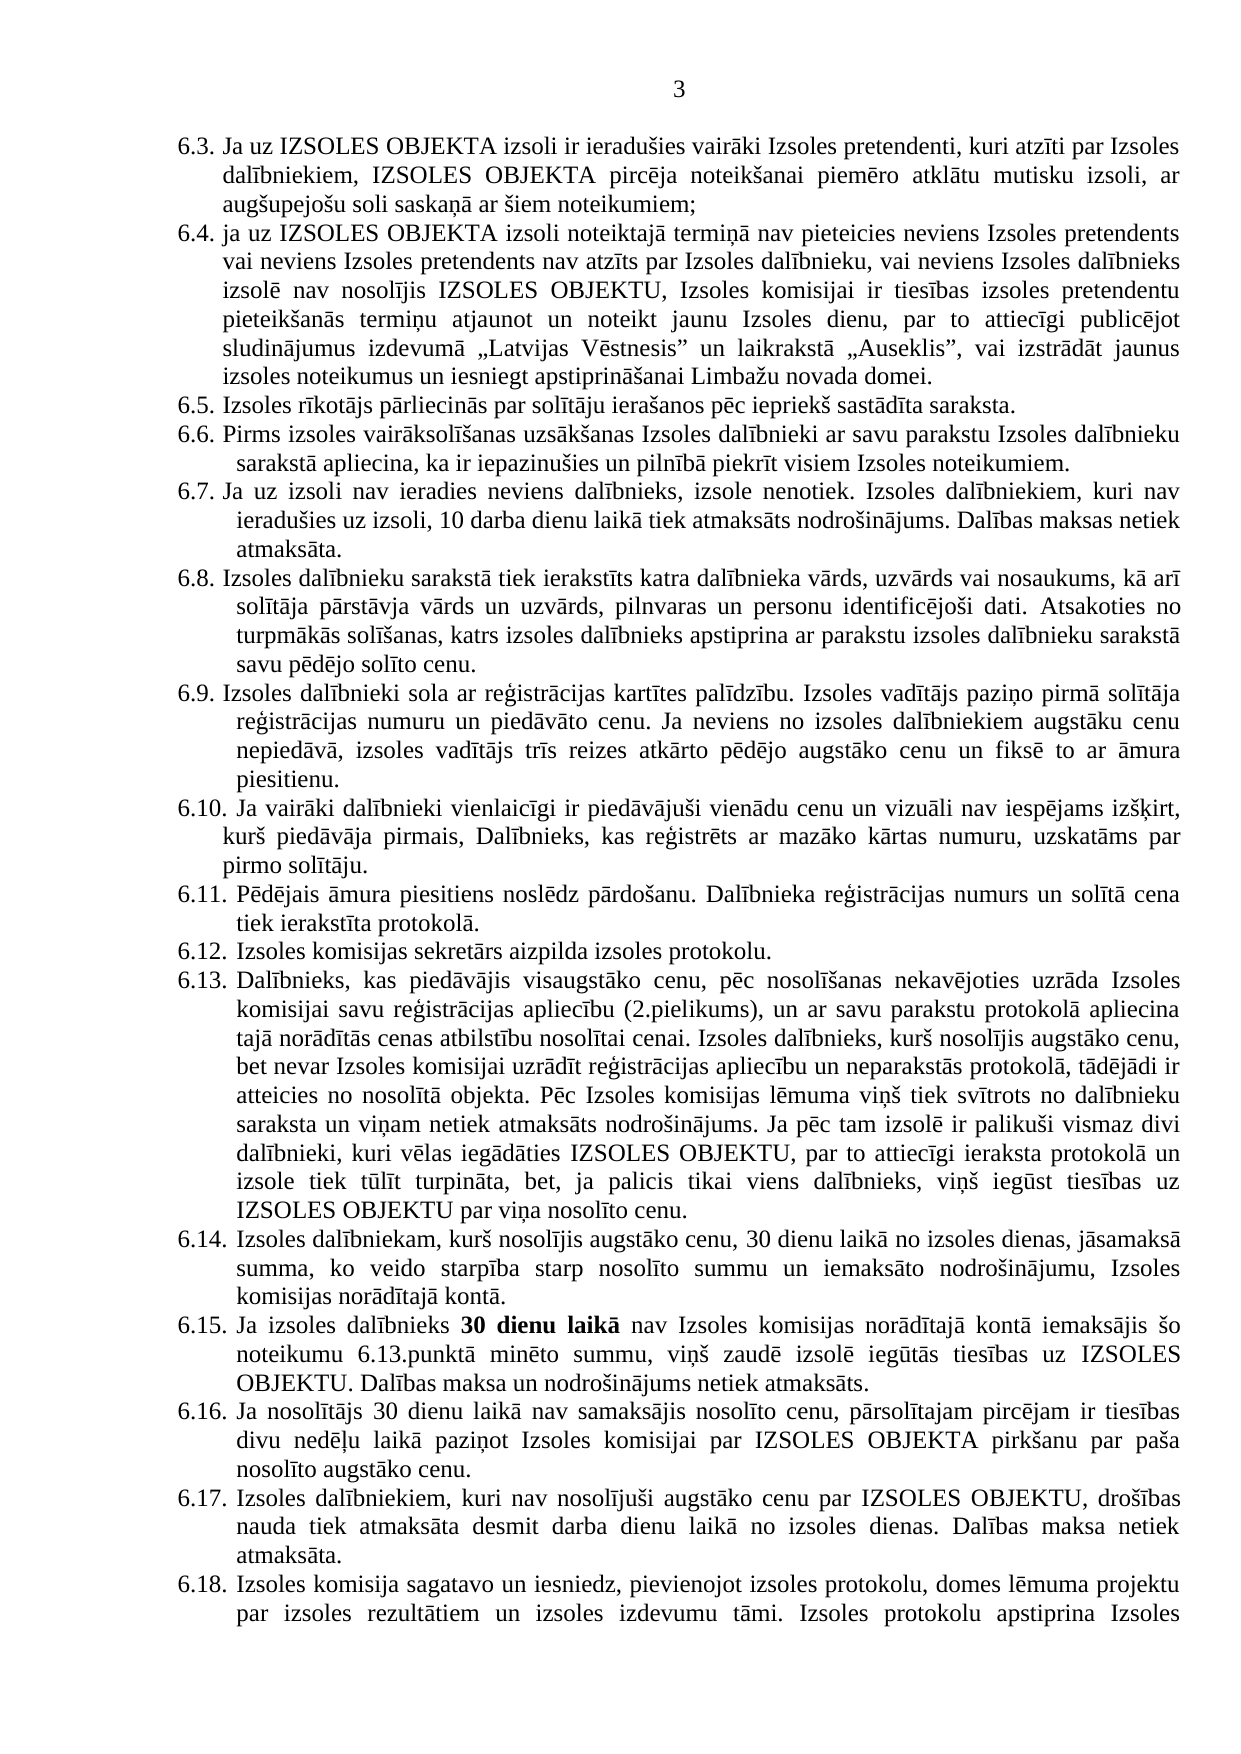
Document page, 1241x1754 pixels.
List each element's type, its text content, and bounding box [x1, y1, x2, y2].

list Ja izsoles dalībnieks 30 dienu laikā nav Izsoles komisijas norādītajā kontā iemaksājis šo noteikumu 6.13.punktā minēto summu, viņš zaudē izsolē iegūtās tiesības uz IZSOLES objektu. Dalības maksa un nodrošinājums netiek atmaksāts. [177, 1310, 1181, 1396]
list Pēdējais āmura piesitiens noslēdz pārdošanu. Dalībnieka reģistrācijas numurs un solītā cena tiek ierakstīta protokolā. [177, 879, 1181, 936]
list Ja vairāki dalībnieki vienlaicīgi ir piedāvājuši vienādu cenu un vizuāli nav iespējams izšķirt, kurš piedāvāja pirmais, Dalībnieks, kas reģistrēts ar mazāko kārtas numuru, uzskatāms par pirmo solītāju. [177, 793, 1181, 879]
list Pirms izsoles vairāksolīšanas uzsākšanas Izsoles dalībnieki ar savu parakstu Izsoles dalībnieku sarakstā apliecina, ka ir iepazinušies un pilnībā piekrīt visiem Izsoles noteikumiem. [177, 419, 1181, 476]
list Dalībnieks, kas piedāvājis visaugstāko cenu, pēc nosolīšanas nekavējoties uzrāda Izsoles komisijai savu reģistrācijas apliecību (2.pielikums), un ar savu parakstu protokolā apliecina tajā norādītās cenas atbilstību nosolītai cenai. Izsoles dalībnieks, kurš nosolījis augstāko cenu, bet nevar Izsoles komisijai uzrādīt reģistrācijas apliecību un neparakstās protokolā, tādējādi ir atteicies no nosolītā objekta. Pēc Izsoles komisijas lēmuma viņš tiek svītrots no dalībnieku saraksta un viņam netiek atmaksāts nodrošinājums. Ja pēc tam izsolē ir palikuši vismaz divi dalībnieki, kuri vēlas iegādāties izsoles objektu, par to attiecīgi ieraksta protokolā un izsole tiek tūlīt turpināta, bet, ja palicis tikai viens dalībnieks, viņš iegūst tiesības uz izsoles objektu par viņa nosolīto cenu. [177, 965, 1181, 1224]
list Izsoles komisijas sekretārs aizpilda izsoles protokolu. [177, 936, 1181, 965]
list Ja uz IZSOLES OBJEKTA izsoli ir ieradušies vairāki Izsoles pretendenti, kuri atzīti par Izsoles dalībniekiem, IZSOLES OBJEKTA pircēja noteikšanai piemēro atklātu mutisku izsoli, ar augšupejošu soli saskaņā ar šiem noteikumiem; [177, 131, 1181, 218]
list Izsoles dalībnieku sarakstā tiek ierakstīts katra dalībnieka vārds, uzvārds vai nosaukums, kā arī solītāja pārstāvja vārds un uzvārds, pilnvaras un personu identificējoši dati. Atsakoties no turpmākās solīšanas, katrs izsoles dalībnieks apstiprina ar parakstu izsoles dalībnieku sarakstā savu pēdējo solīto cenu. [177, 563, 1181, 678]
list Ja uz izsoli nav ieradies neviens dalībnieks, izsole nenotiek. Izsoles dalībniekiem, kuri nav ieradušies uz izsoli, 10 darba dienu laikā tiek atmaksāts nodrošinājums. Dalības maksas netiek atmaksāta. [177, 476, 1181, 563]
list Izsoles dalībnieki sola ar reģistrācijas kartītes palīdzību. Izsoles vadītājs paziņo pirmā solītāja reģistrācijas numuru un piedāvāto cenu. Ja neviens no izsoles dalībniekiem augstāku cenu nepiedāvā, izsoles vadītājs trīs reizes atkārto pēdējo augstāko cenu un fiksē to ar āmura piesitienu. [177, 678, 1181, 793]
list Izsoles rīkotājs pārliecinās par solītāju ierašanos pēc iepriekš sastādīta saraksta. [177, 390, 1181, 419]
list Izsoles dalībniekiem, kuri nav nosolījuši augstāko cenu par izsoles objektu, drošības nauda tiek atmaksāta desmit darba dienu laikā no izsoles dienas. Dalības maksa netiek atmaksāta. [177, 1483, 1181, 1569]
list Ja nosolītājs 30 dienu laikā nav samaksājis nosolīto cenu, pārsolītajam pircējam ir tiesības divu nedēļu laikā paziņot Izsoles komisijai par IZSOLES OBJEKTA pirkšanu par paša nosolīto augstāko cenu. [177, 1396, 1181, 1483]
list ja uz IZSOLES OBJEKTA izsoli noteiktajā termiņā nav pieteicies neviens Izsoles pretendents vai neviens Izsoles pretendents nav atzīts par Izsoles dalībnieku, vai neviens Izsoles dalībnieks izsolē nav nosolījis IZSOLES OBJEKTU, Izsoles komisijai ir tiesības izsoles pretendentu pieteikšanās termiņu atjaunot un noteikt jaunu Izsoles dienu, par to attiecīgi publicējot sludinājumus izdevumā „Latvijas Vēstnesis” un laikrakstā „Auseklis”, vai izstrādāt jaunus izsoles noteikumus un iesniegt apstiprināšanai Limbažu novada domei. [177, 218, 1181, 390]
list Izsoles dalībniekam, kurš nosolījis augstāko cenu, 30 dienu laikā no izsoles dienas, jāsamaksā summa, ko veido starpība starp nosolīto summu un iemaksāto nodrošinājumu, Izsoles komisijas norādītajā kontā. [177, 1224, 1181, 1310]
